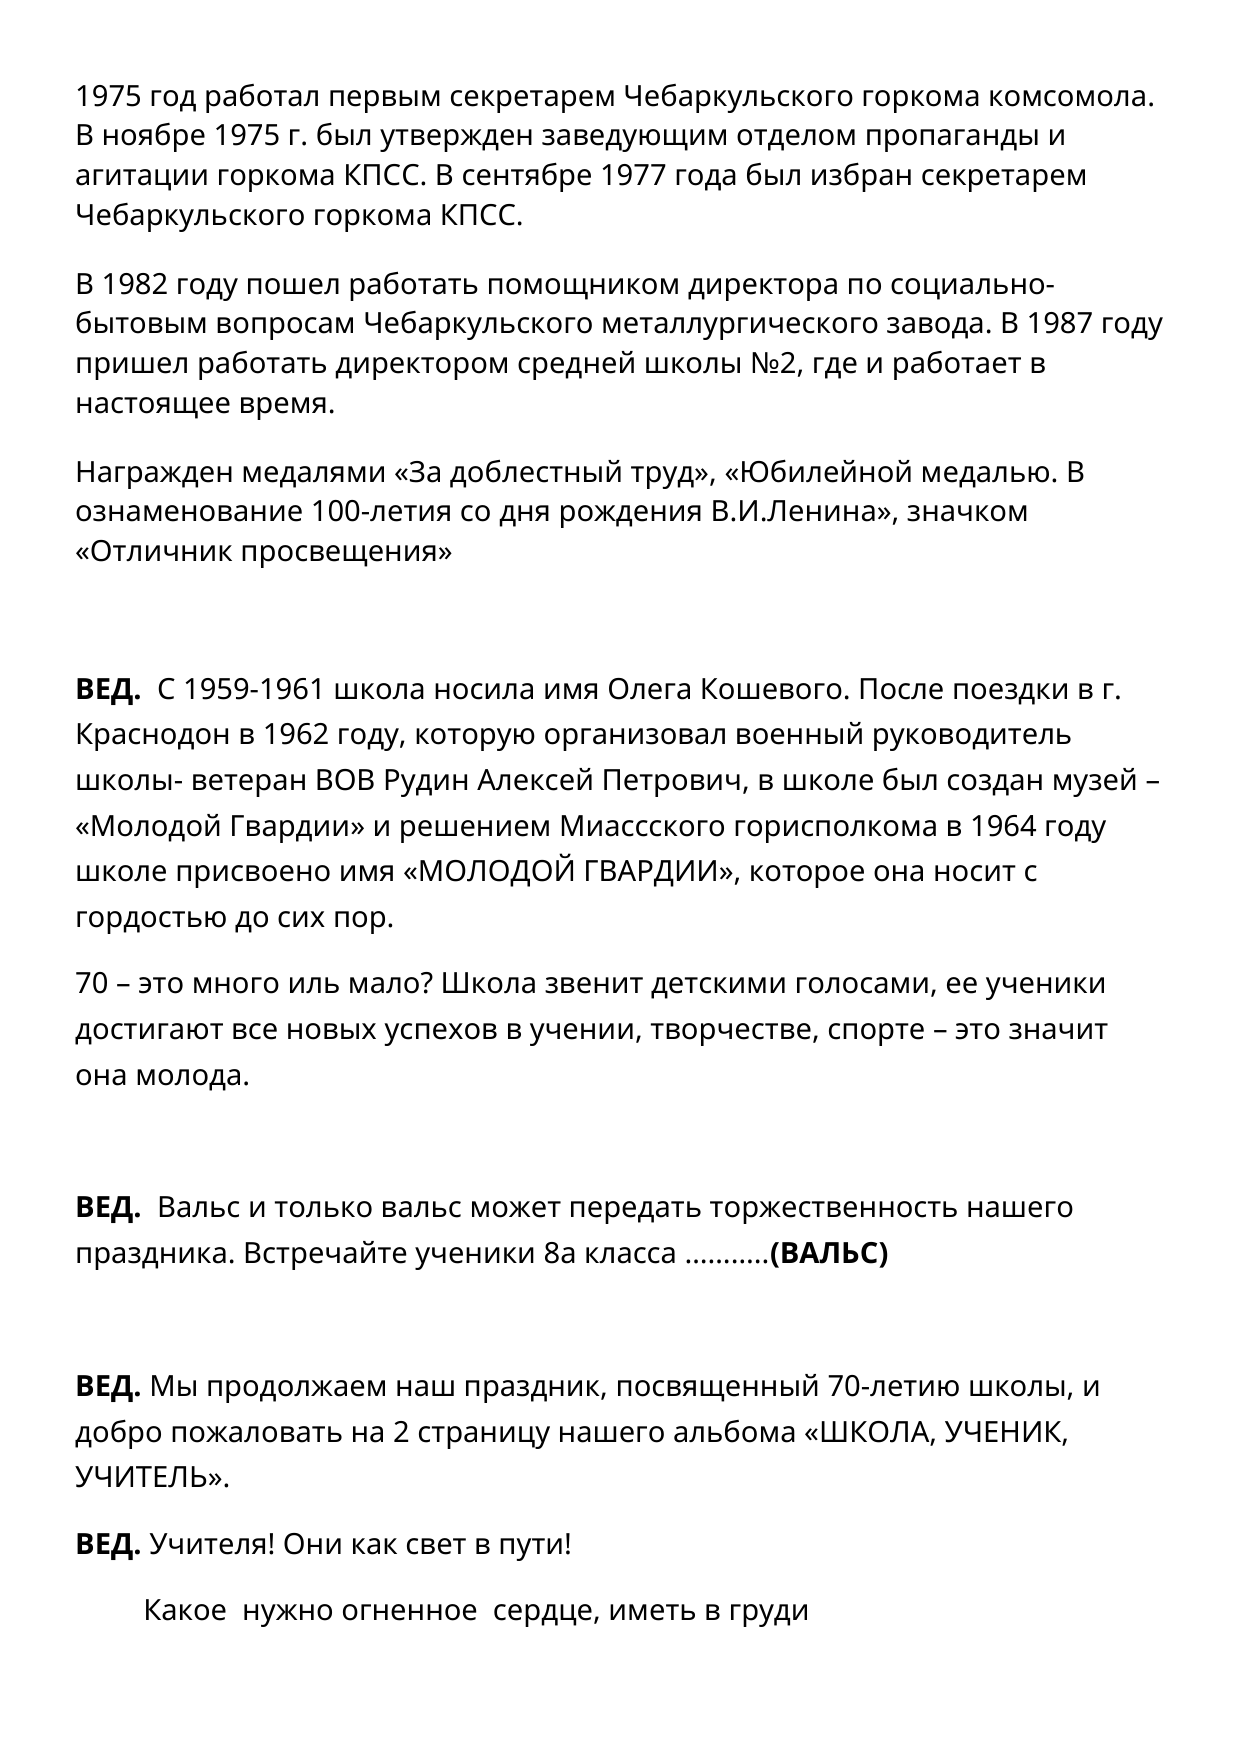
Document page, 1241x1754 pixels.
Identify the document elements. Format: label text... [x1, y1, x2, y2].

text 70 – это много иль мало? Школа звенит детскими голосами, ее ученики достигают все новых успехов в учении, творчестве, спорте – это значит она молода. [75, 962, 1165, 1093]
text ВЕД. С 1959-1961 школа носила имя Олега Кошевого. После поездки в г. Краснодон в 1962 году, которую организовал военный руководитель школы- ветеран ВОВ Рудин Алексей Петрович, в школе был создан музей – «Молодой Гвардии» и решением Миассского горисполкома в 1964 году школе присвоено имя «МОЛОДОЙ ГВАРДИИ», которое она носит с гордостью до сих пор. [75, 668, 1165, 936]
text Какое нужно огненное сердце, иметь в груди [75, 1589, 1165, 1629]
text ВЕД. Мы продолжаем наш праздник, посвященный 70-летию школы, и добро пожаловать на 2 страницу нашего альбома «ШКОЛА, УЧЕНИК, УЧИТЕЛЬ». [75, 1365, 1165, 1496]
text ВЕД. Вальс и только вальс может передать торжественность нашего праздника. Встречайте ученики 8а класса ………..(ВАЛЬС) [75, 1187, 1165, 1272]
text Награжден медалями «За доблестный труд», «Юбилейной медалью. В ознаменование 100-летия со дня рождения В.И.Ленина», значком «Отличник просвещения» [75, 451, 1165, 570]
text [75, 75, 1165, 234]
text ВЕД. Учителя! Они как свет в пути! [75, 1523, 1165, 1563]
text В 1982 году пошел работать помощником директора по социально-бытовым вопросам Чебаркульского металлургического завода. В 1987 году пришел работать директором средней школы №2, где и работает в настоящее время. [75, 263, 1165, 422]
